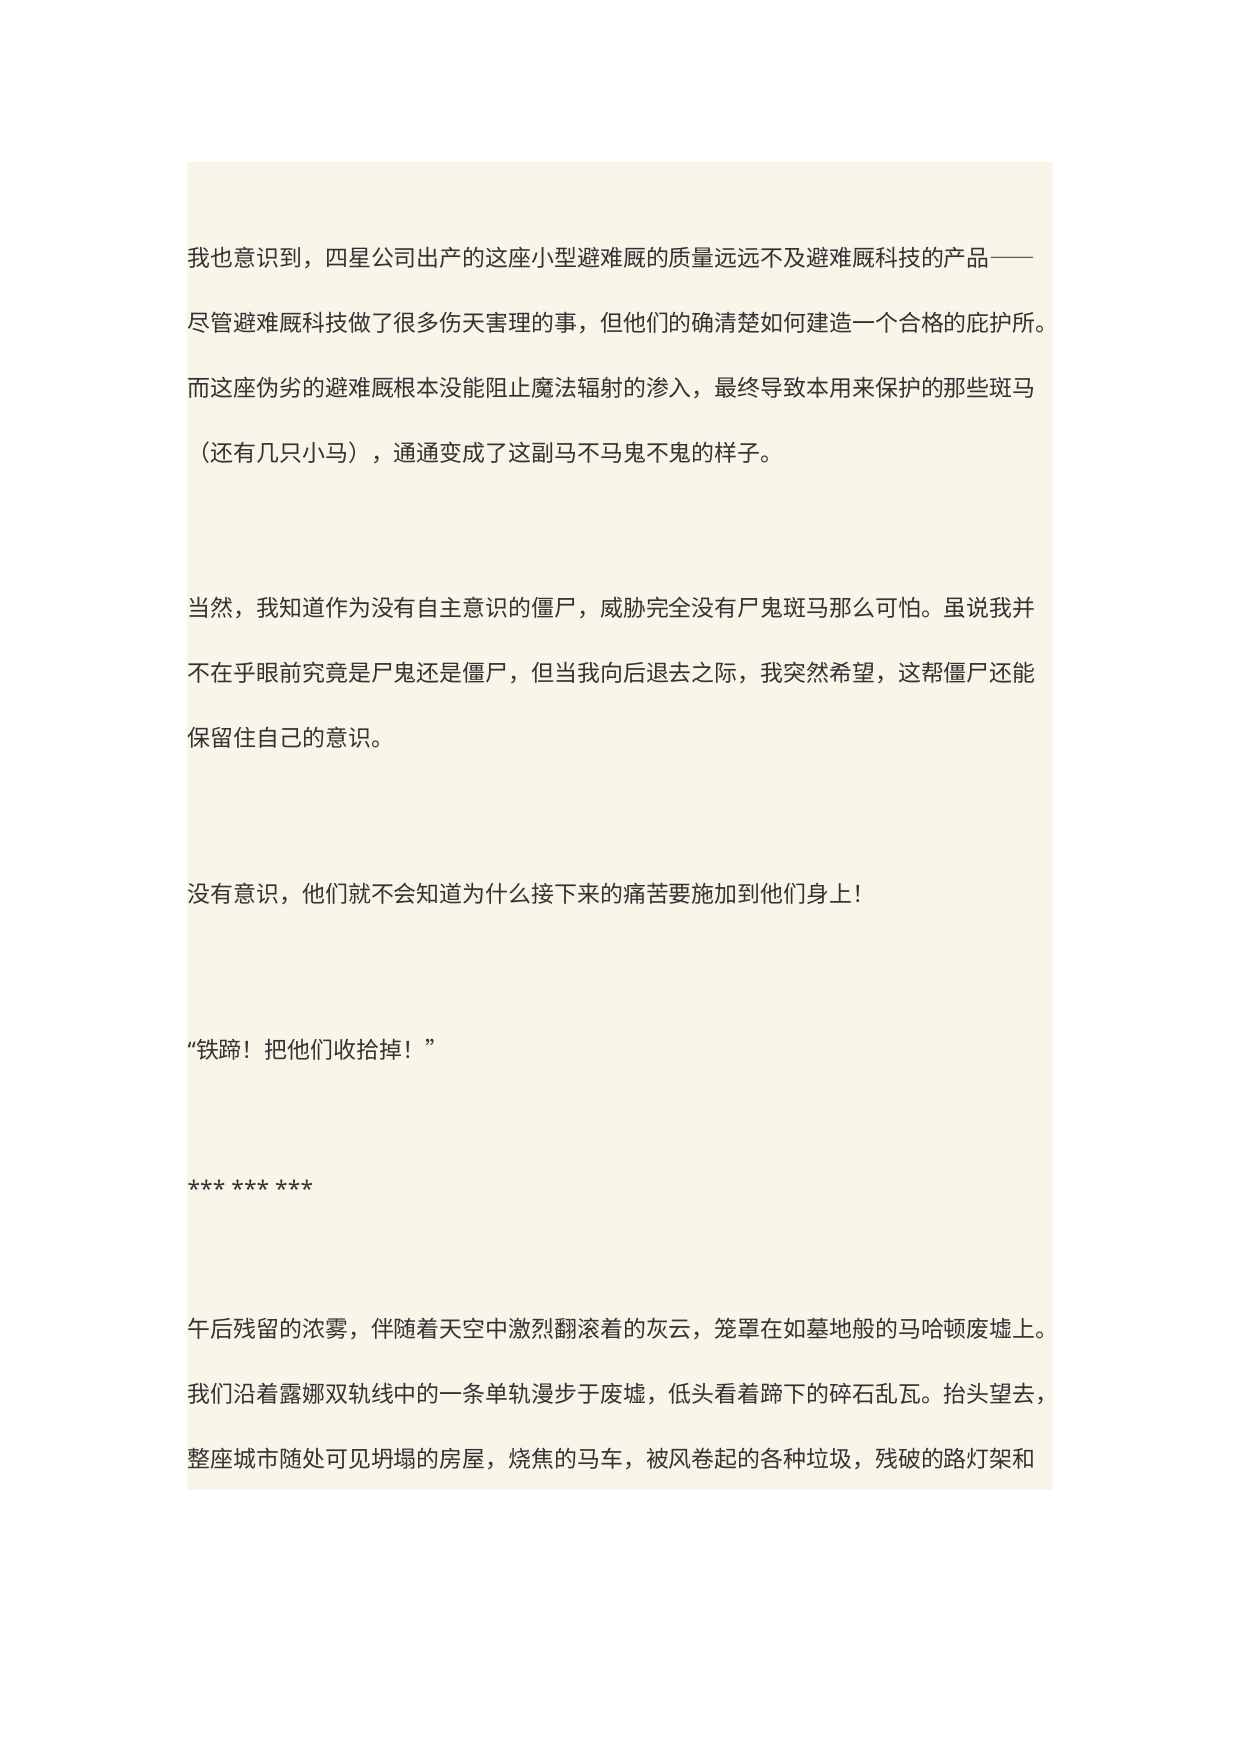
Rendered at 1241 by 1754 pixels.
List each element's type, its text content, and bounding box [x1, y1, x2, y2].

text 我也意识到，四星公司出产的这座小型避难厩的质量远远不及避难厩科技的产品——尽管避难厩科技做了很多伤天害理的事，但他们的确清楚如何建造一个合格的庇护所。而这座伪劣的避难厩根本没能阻止魔法辐射的渗入，最终导致本用来保护的那些斑马（还有几只小马），通通变成了这副马不马鬼不鬼的样子。 [187, 224, 1053, 484]
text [187, 1295, 1053, 1490]
text *** *** *** [187, 1172, 1053, 1204]
text 没有意识，他们就不会知道为什么接下来的痛苦要施加到他们身上！ [187, 860, 1053, 925]
text “铁蹄！把他们收拾掉！” [187, 1016, 1053, 1081]
text 当然，我知道作为没有自主意识的僵尸，威胁完全没有尸鬼斑马那么可怕。虽说我并不在乎眼前究竟是尸鬼还是僵尸，但当我向后退去之际，我突然希望，这帮僵尸还能保留住自己的意识。 [187, 574, 1053, 769]
